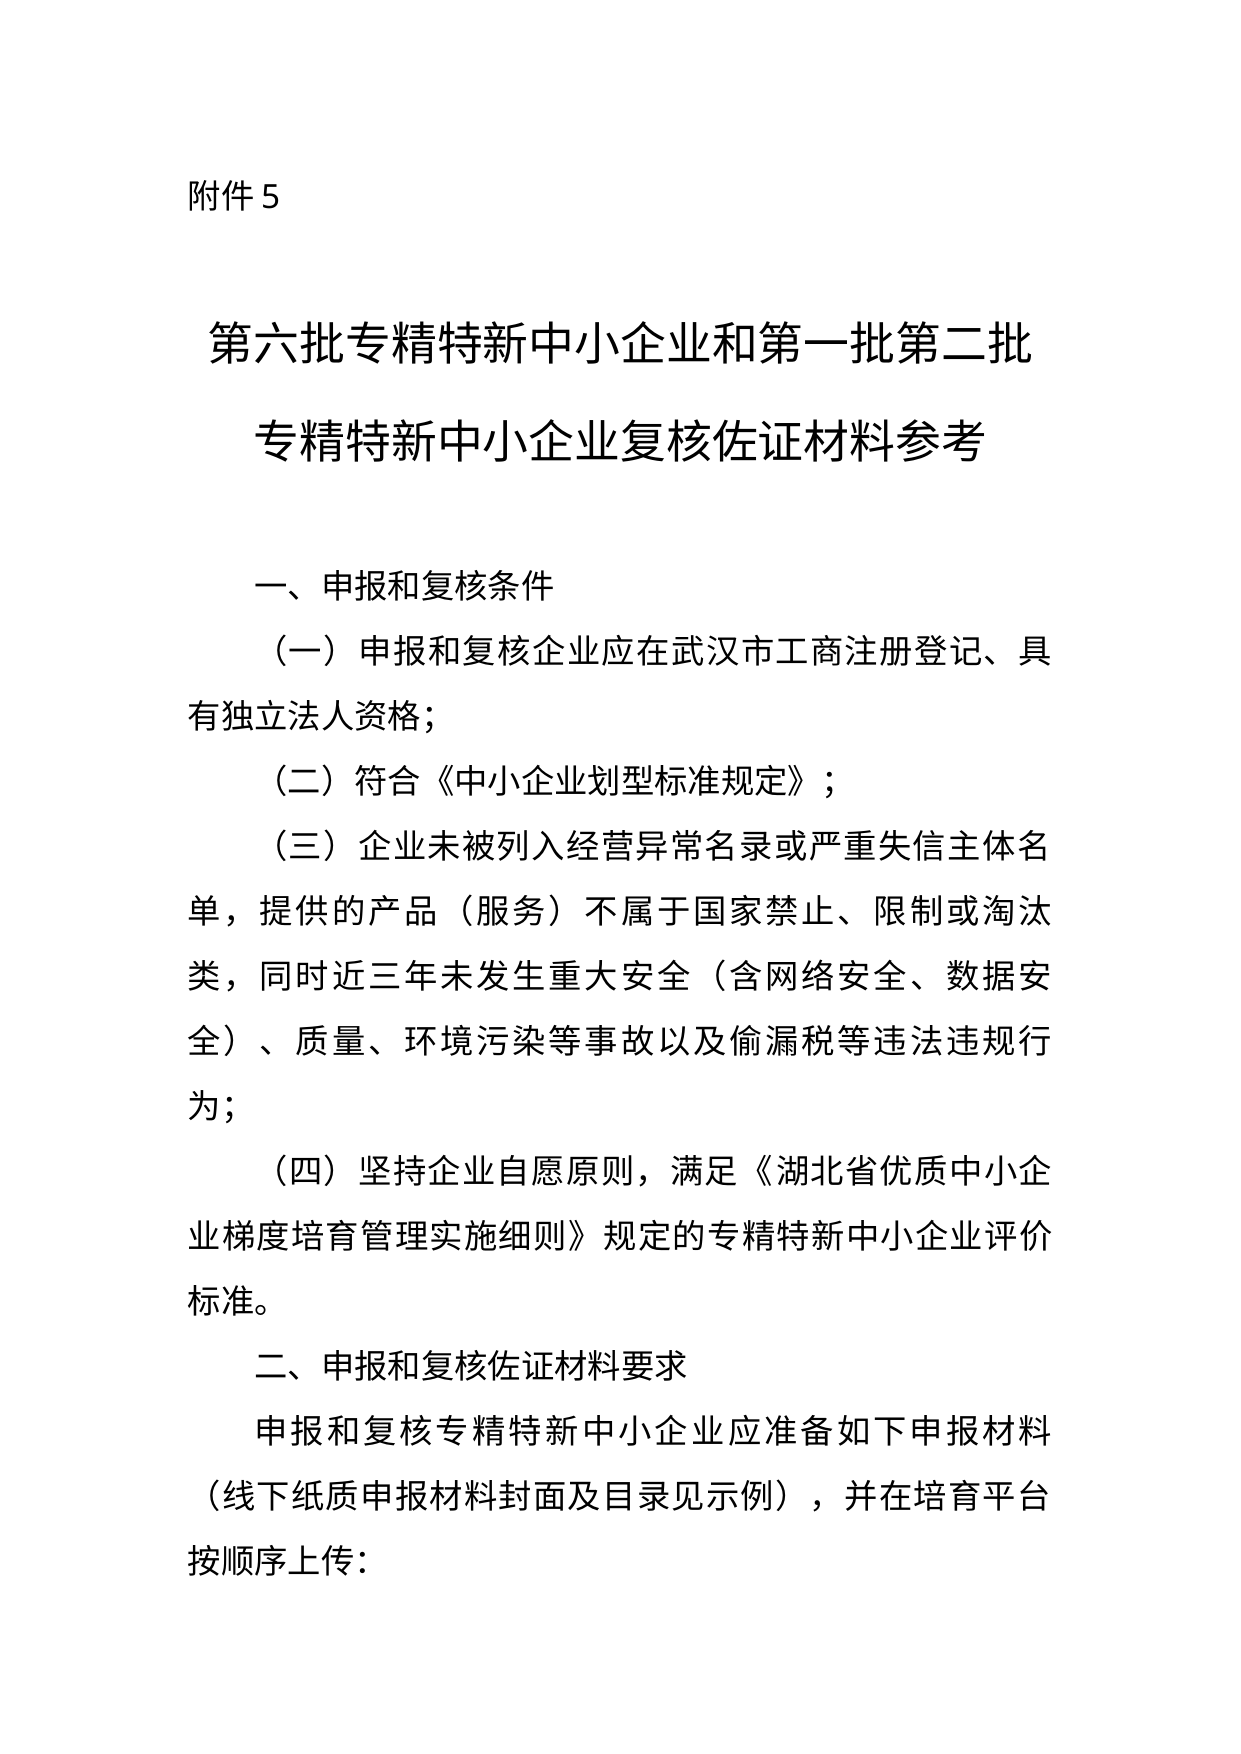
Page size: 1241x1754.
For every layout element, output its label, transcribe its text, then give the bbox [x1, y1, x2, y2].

text 二、申报和复核佐证材料要求 [187, 1332, 1053, 1397]
text 附件5 [187, 162, 1053, 227]
text （四）坚持企业自愿原则，满足《湖北省优质中小企业梯度培育管理实施细则》规定的专精特新中小企业评价标准。 [187, 1137, 1053, 1332]
text （三）企业未被列入经营异常名录或严重失信主体名单，提供的产品（服务）不属于国家禁止、限制或淘汰类，同时近三年未发生重大安全（含网络安全、数据安全）、质量、环境污染等事故以及偷漏税等违法违规行为； [187, 812, 1053, 1137]
text 第六批专精特新中小企业和第一批第二批专精特新中小企业复核佐证材料参考 [187, 292, 1053, 487]
text 一、申报和复核条件 [187, 552, 1053, 617]
text 申报和复核专精特新中小企业应准备如下申报材料（线下纸质申报材料封面及目录见示例），并在培育平台按顺序上传： [187, 1397, 1053, 1592]
text （二）符合《中小企业划型标准规定》； [187, 747, 1053, 812]
text （一）申报和复核企业应在武汉市工商注册登记、具有独立法人资格； [187, 617, 1053, 747]
